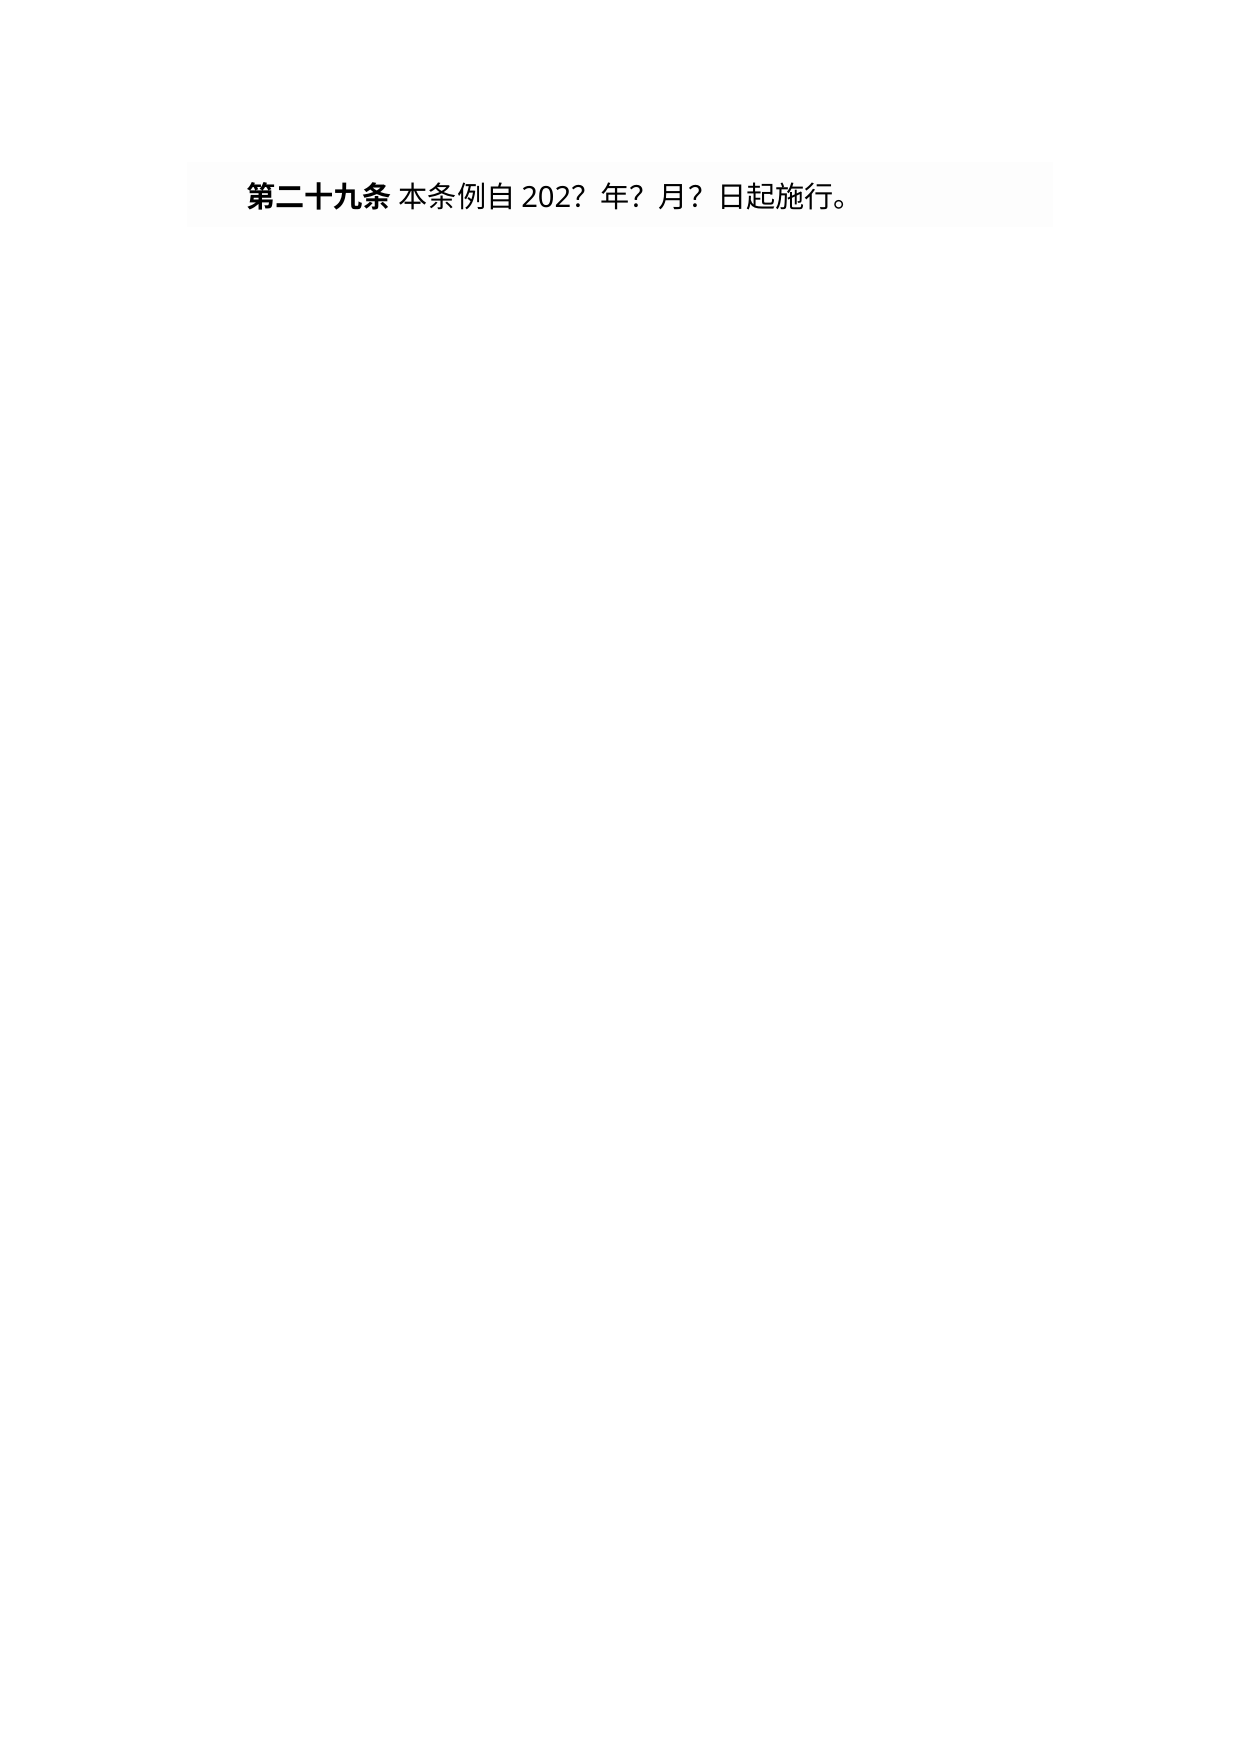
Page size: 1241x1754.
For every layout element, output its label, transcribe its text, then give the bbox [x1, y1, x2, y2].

text 第二十九条 本条例自202？年？月？日起施行。 [187, 162, 1053, 227]
